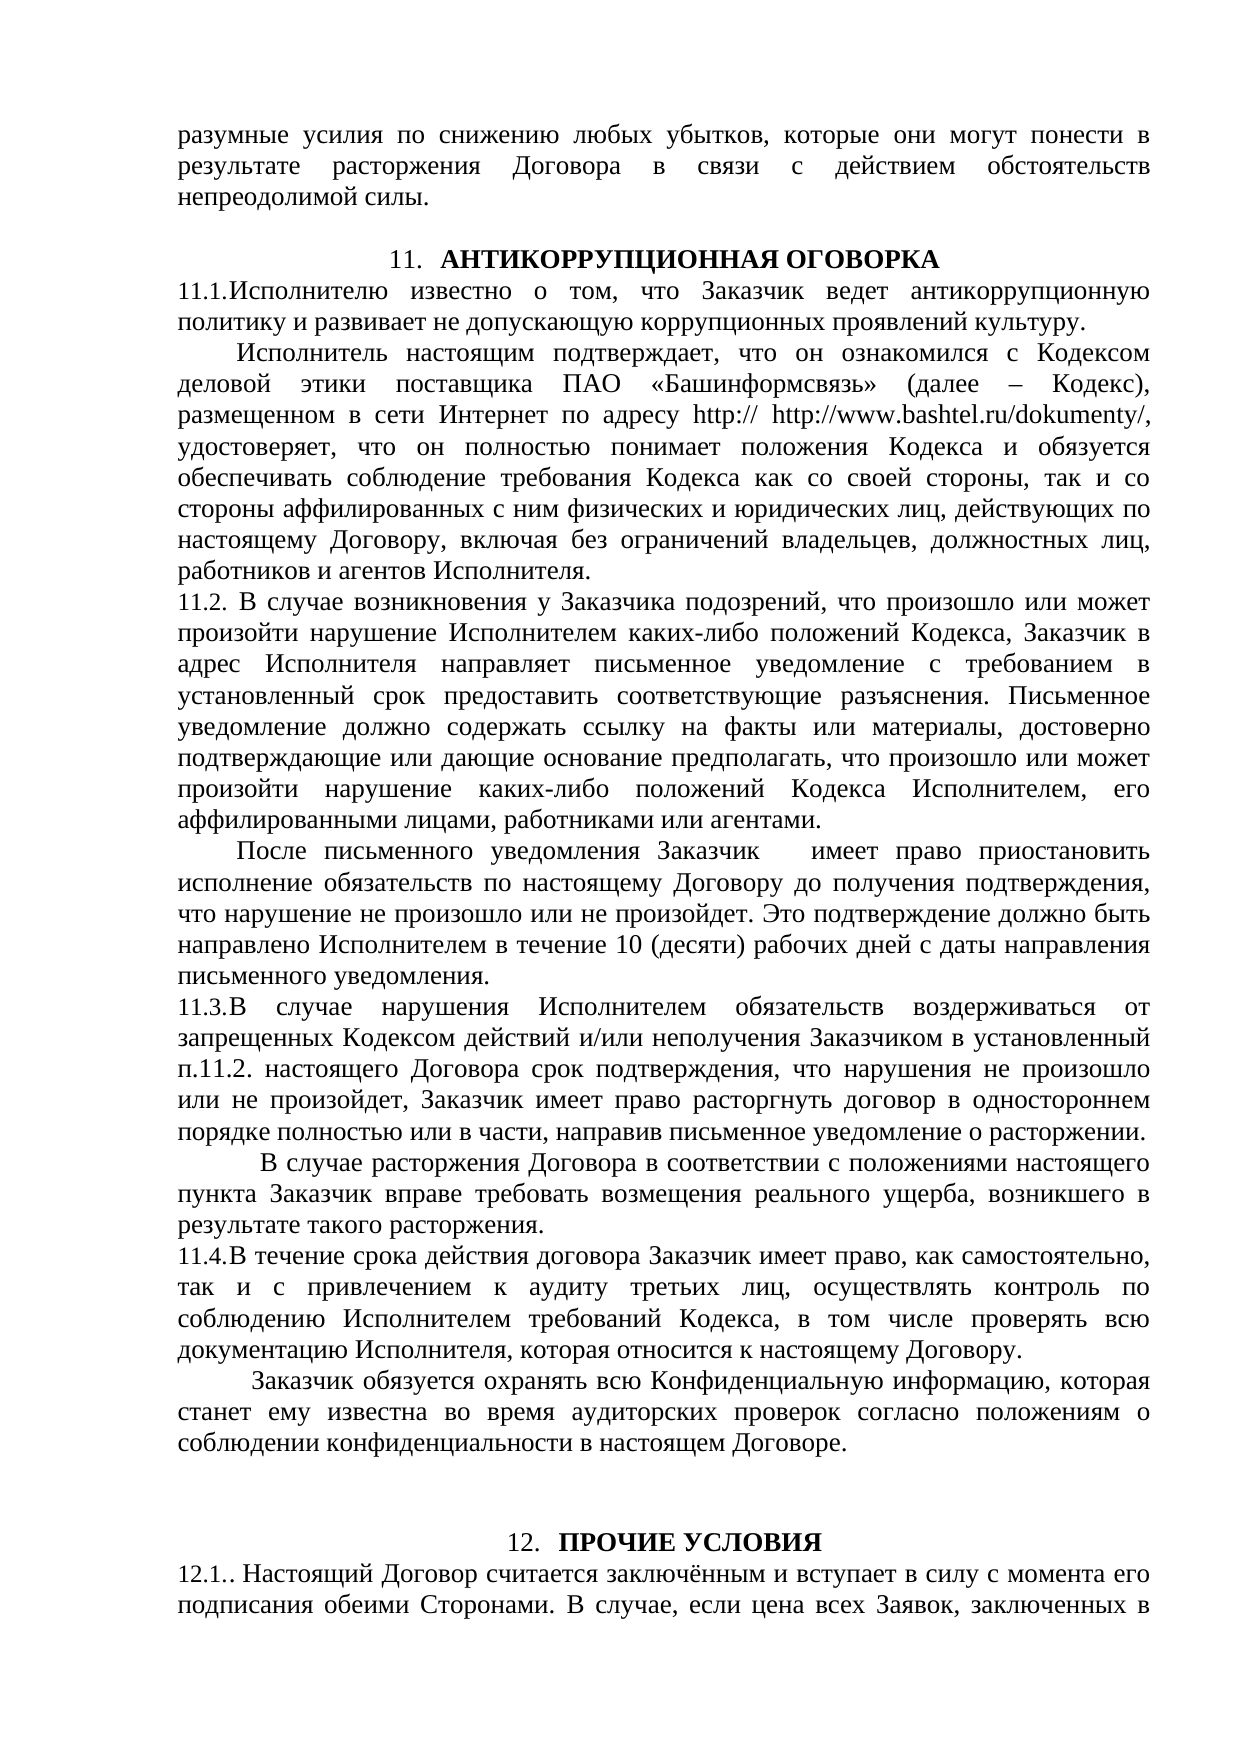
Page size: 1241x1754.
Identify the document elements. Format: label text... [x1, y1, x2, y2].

text Заказчик обязуется охранять всю Конфиденциальную информацию, которая станет ему известна во время аудиторских проверок согласно положениям о соблюдении конфиденциальности в настоящем Договоре. [177, 1364, 1152, 1457]
list В случае возникновения у Заказчика подозрений, что произошло или может произойти нарушение Исполнителем каких-либо положений Кодекса, Заказчик в адрес Исполнителя направляет письменное уведомление с требованием в установленный срок предоставить соответствующие разъяснения. Письменное уведомление должно содержать ссылку на факты или материалы, достоверно подтверждающие или дающие основание предполагать, что произошло или может произойти нарушение каких-либо положений Кодекса Исполнителем, его аффилированными лицами, работниками или агентами. [177, 585, 1152, 834]
list В случае нарушения Исполнителем обязательств воздерживаться от запрещенных Кодексом действий и/или неполучения Заказчиком в установленный п.11.2. настоящего Договора срок подтверждения, что нарушения не произошло или не произойдет, Заказчик имеет право расторгнуть договор в одностороннем порядке полностью или в части, направив письменное уведомление о расторжении. [177, 990, 1152, 1146]
text В случае расторжения Договора в соответствии с положениями настоящего пункта Заказчик вправе требовать возмещения реального ущерба, возникшего в результате такого расторжения. [177, 1146, 1152, 1239]
list Исполнителю известно о том, что Заказчик ведет антикоррупционную политику и развивает не допускающую коррупционных проявлений культуру. [177, 274, 1152, 336]
text После письменного уведомления Заказчик имеет право приостановить исполнение обязательств по настоящему Договору до получения подтверждения, что нарушение не произошло или не произойдет. Это подтверждение должно быть направлено Исполнителем в течение 10 (десяти) рабочих дней с даты направления письменного уведомления. [177, 834, 1152, 990]
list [177, 1557, 1152, 1619]
list ПРОЧИЕ УСЛОВИЯ [177, 1526, 1152, 1557]
text Исполнитель настоящим подтверждает, что он ознакомился с Кодексом деловой этики поставщика ПАО «Башинформсвязь» (далее – Кодекс), размещенном в сети Интернет по адресу http:// http://www.bashtel.ru/dokumenty/, удостоверяет, что он полностью понимает положения Кодекса и обязуется обеспечивать соблюдение требования Кодекса как со своей стороны, так и со стороны аффилированных с ним физических и юридических лиц, действующих по настоящему Договору, включая без ограничений владельцев, должностных лиц, работников и агентов Исполнителя. [177, 336, 1152, 585]
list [177, 118, 1152, 212]
list В течение срока действия договора Заказчик имеет право, как самостоятельно, так и с привлечением к аудиту третьих лиц, осуществлять контроль по соблюдению Исполнителем требований Кодекса, в том числе проверять всю документацию Исполнителя, которая относится к настоящему Договору. [177, 1239, 1152, 1364]
list АНТИКОРРУПЦИОННАЯ ОГОВОРКА [177, 243, 1152, 274]
